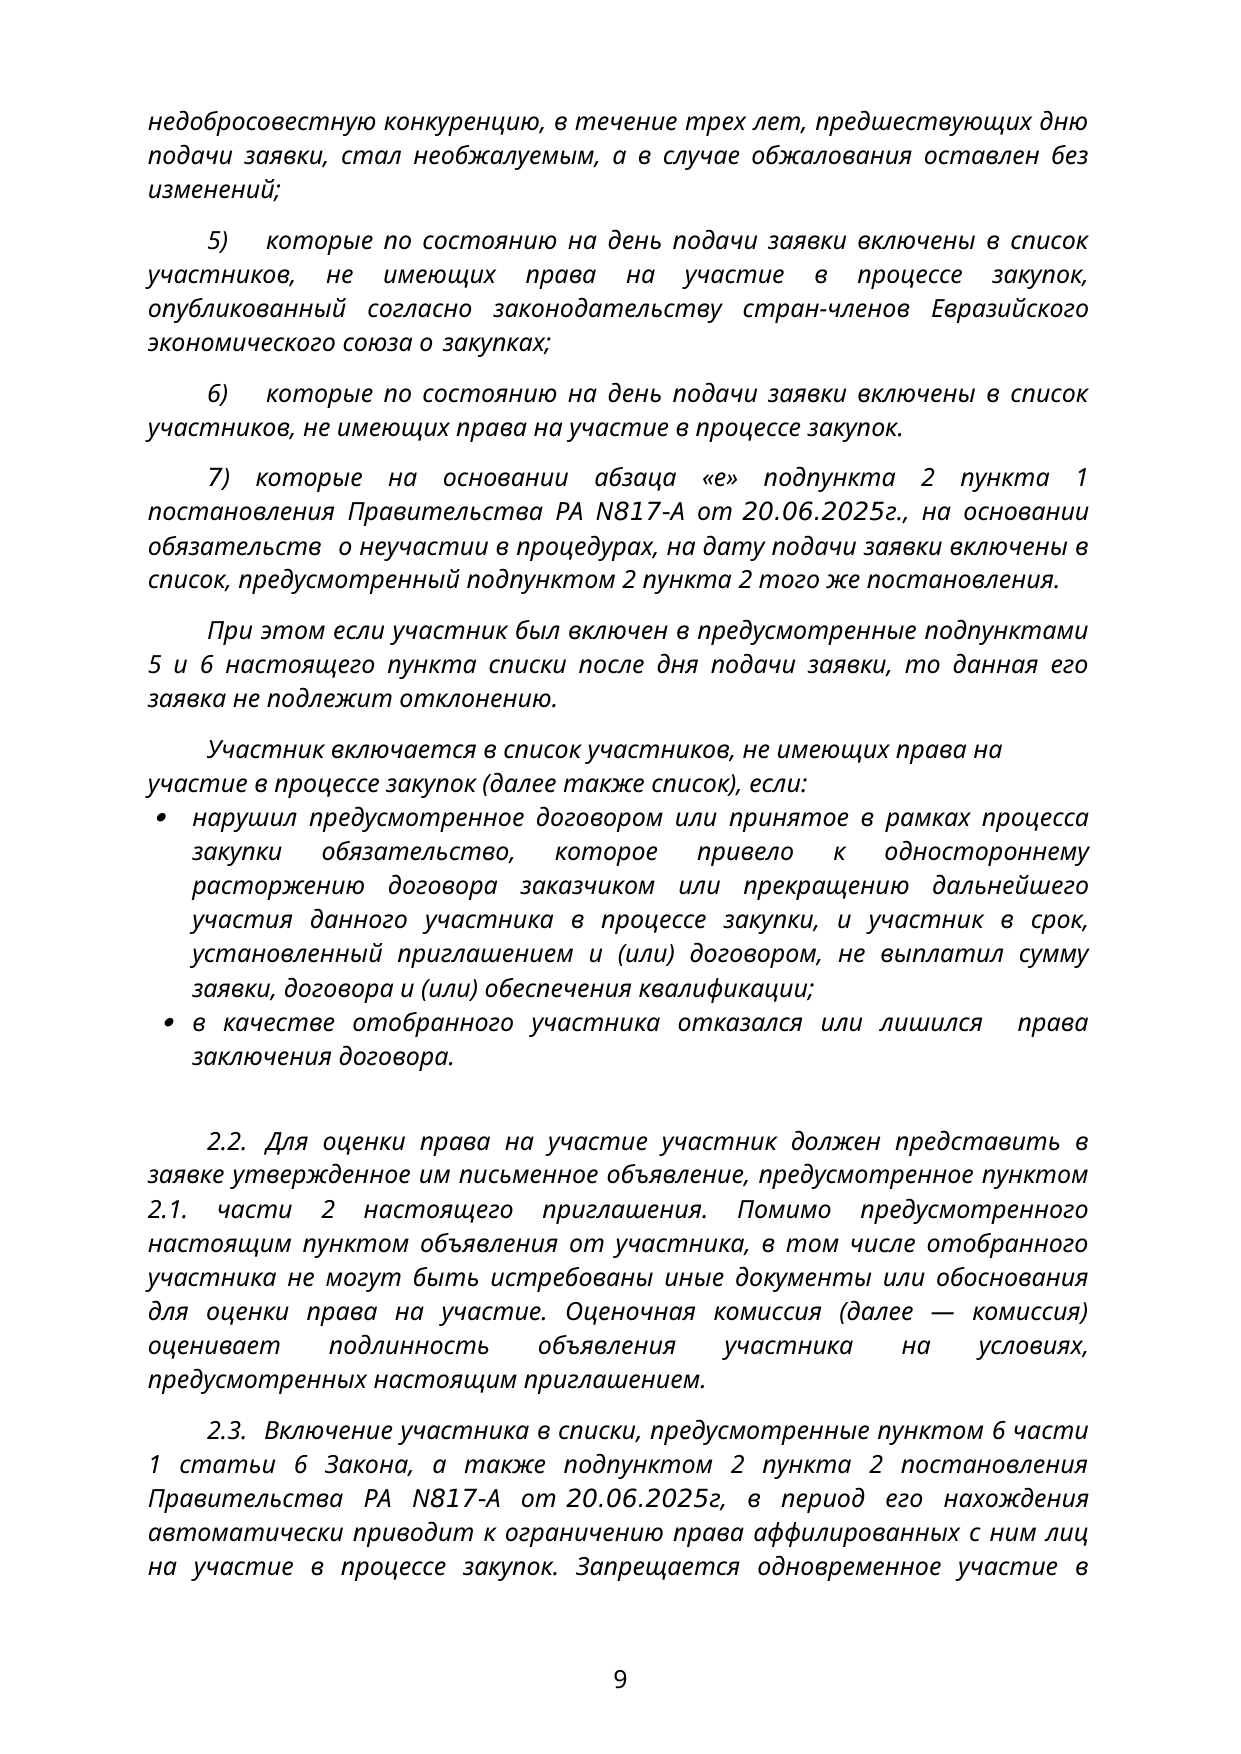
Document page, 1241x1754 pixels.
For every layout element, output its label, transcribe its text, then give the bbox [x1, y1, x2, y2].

list нарушил предусмотренное договором или принятое в рамках процесса закупки обязательство, которое привело к одностороннему расторжению договора заказчиком или прекращению дальнейшего участия данного участника в процессе закупки, и участник в срок, установленный приглашением и (или) договором, не выплатил сумму заявки, договора и (или) обеспечения квалификации; [154, 800, 1092, 1004]
text 5) которые по состоянию на день подачи заявки включены в список участников, не имеющих права на участие в процессе закупок, опубликованный согласно законодательству стран-членов Евразийского экономического союза о закупках; [148, 222, 1092, 358]
text Участник включается в список участников, не имеющих права на участие в процессе закупок (далее также список), если: [148, 732, 1092, 800]
list в качестве отобранного участника отказался или лишился права заключения договора. [162, 1004, 1092, 1072]
text При этом если участник был включен в предусмотренные подпунктами 5 и 6 настоящего пункта списки после дня подачи заявки, то данная его заявка не подлежит отклонению. [148, 613, 1092, 715]
text 7) которые на основании абзаца «е» подпункта 2 пункта 1 постановления Правительства РА N817-А от 20.06.2025г., на основании обязательств o неучастии в процедурах, на дату подачи заявки включены в список, предусмотренный подпунктом 2 пункта 2 того же постановления. [148, 460, 1092, 596]
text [148, 1412, 1092, 1583]
text 2.2. Для оценки права на участие участник должен представить в заявке утвержденное им письменное объявление, предусмотренное пунктом 2.1. части 2 настоящего приглашения. Помимо предусмотренного настоящим пунктом объявления от участника, в том числе отобранного участника не могут быть истребованы иные документы или обоснования для оценки права на участие. Оценочная комиссия (далее — комиссия) оценивает подлинность объявления участника на условиях, предусмотренных настоящим приглашением. [148, 1123, 1092, 1396]
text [148, 103, 1092, 206]
text 6) которые по состоянию на день подачи заявки включены в список участников, не имеющих права на участие в процессе закупок. [148, 375, 1092, 443]
